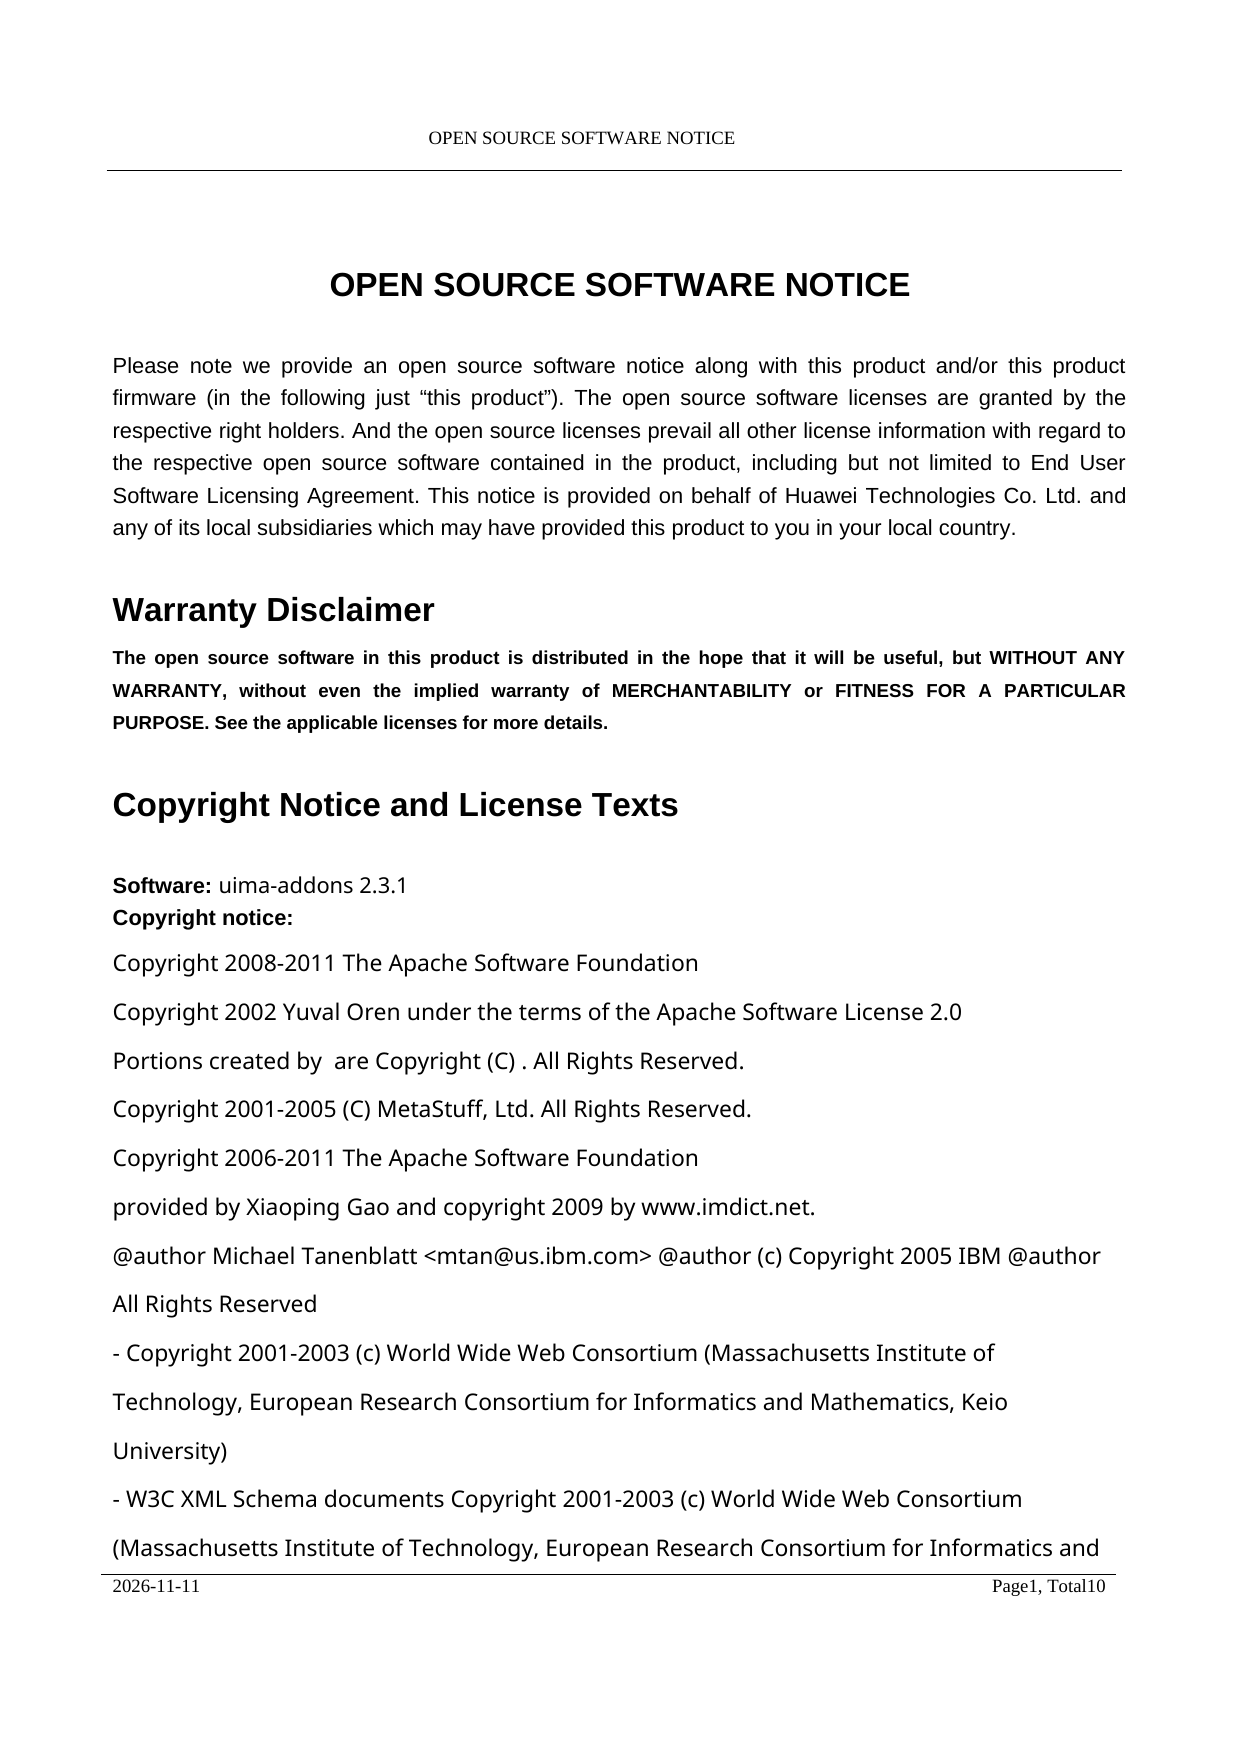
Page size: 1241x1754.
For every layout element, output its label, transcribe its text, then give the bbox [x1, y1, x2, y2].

text Please note we provide an open source software notice along with this product and/or this product firmware (in the following just “this product”). The open source software licenses are granted by the respective right holders. And the open source licenses prevail all other license information with regard to the respective open source software contained in the product, including but not limited to End User Software Licensing Agreement. This notice is provided on behalf of Huawei Technologies Co. Ltd. and any of its local subsidiaries which may have provided this product to you in your local country. [112, 349, 1128, 544]
text The open source software in this product is distributed in the hope that it will be useful, but WITHOUT ANY WARRANTY, without even the implied warranty of MERCHANTABILITY or FITNESS FOR A PARTICULAR PURPOSE. See the applicable licenses for more details. [112, 641, 1128, 739]
text Warranty Disclaimer [112, 576, 1128, 641]
text Copyright Notice and License Texts [112, 771, 1128, 836]
text Software: uima-addons 2.3.1 [112, 869, 1128, 901]
text OPEN SOURCE SOFTWARE NOTICE [112, 251, 1128, 316]
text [112, 947, 1128, 1564]
text Copyright notice: [112, 901, 1128, 934]
